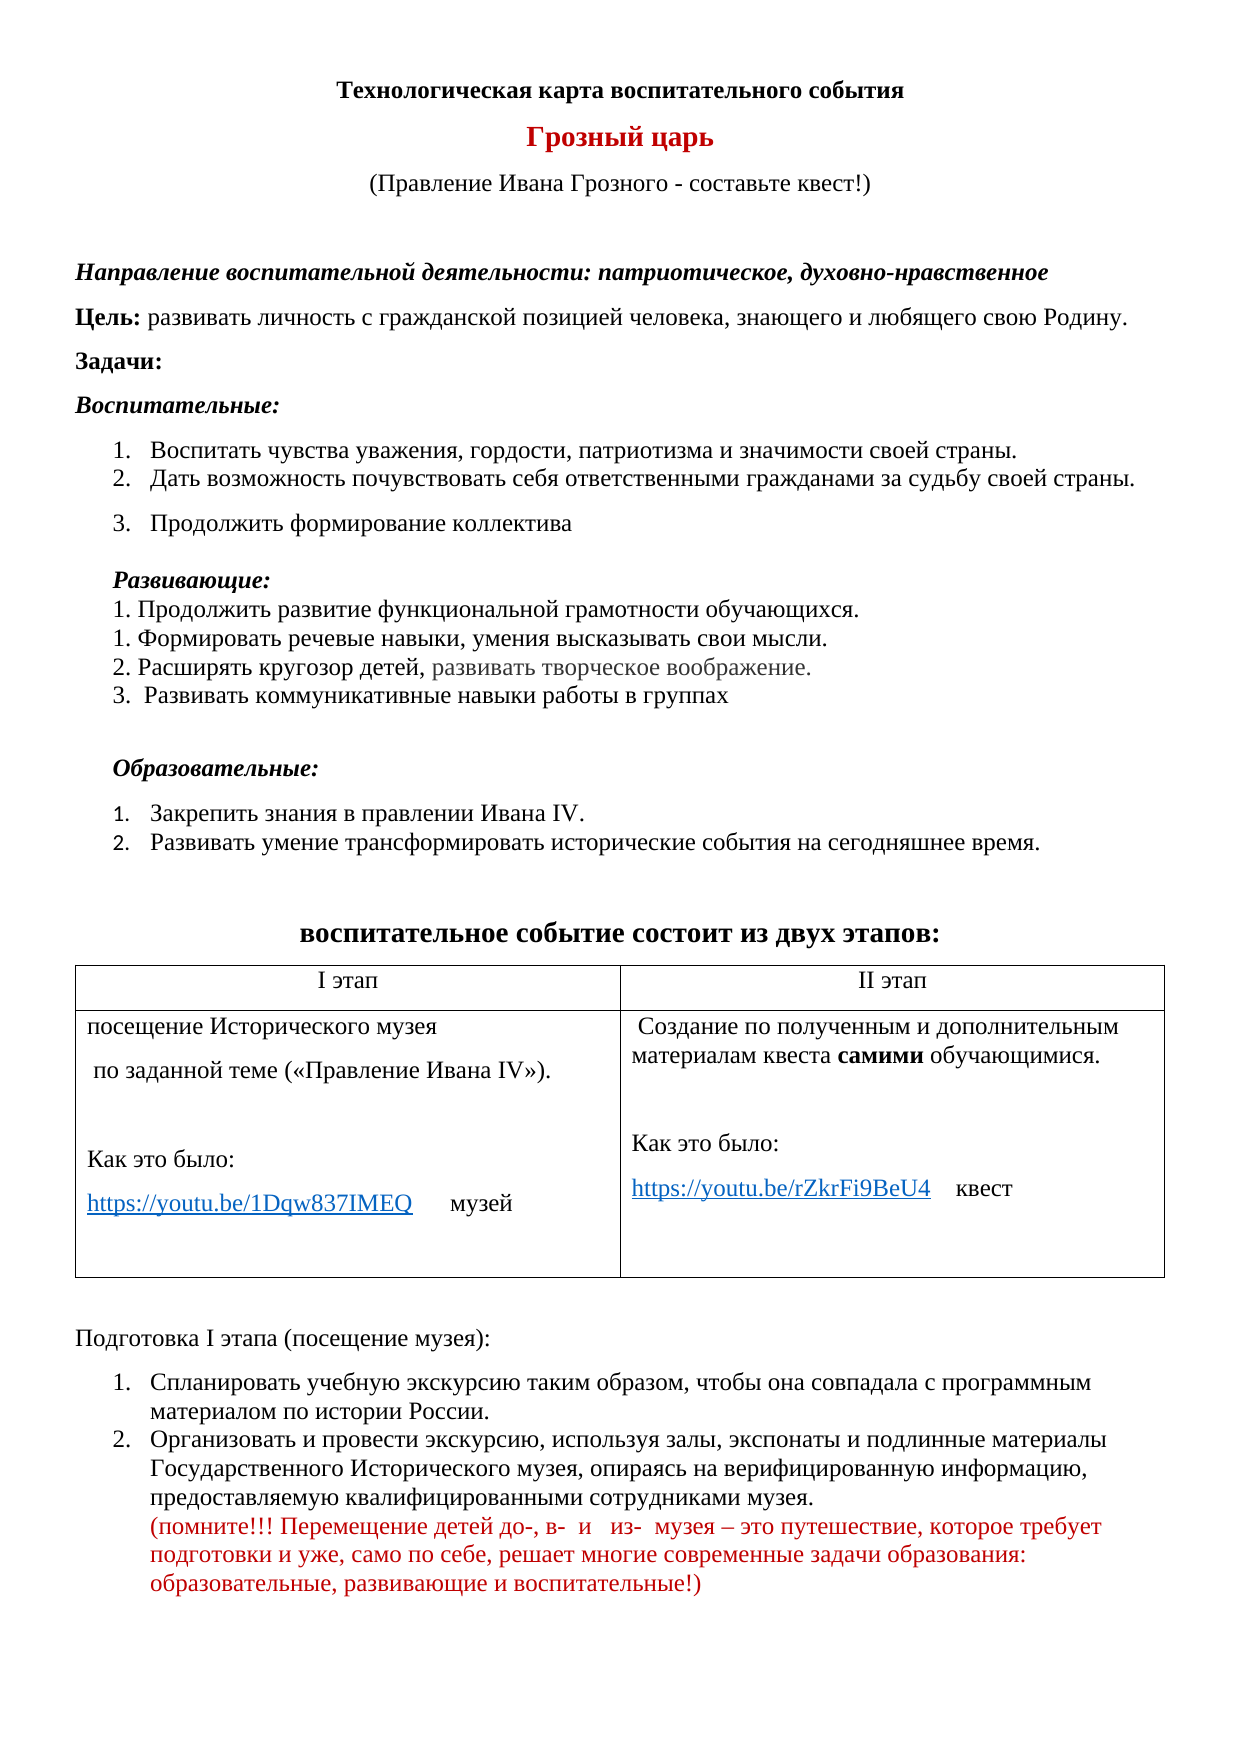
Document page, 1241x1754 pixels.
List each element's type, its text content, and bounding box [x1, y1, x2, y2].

text Технологическая карта воспитательного события [75, 75, 1165, 104]
list Воспитать чувства уважения, гордости, патриотизма и значимости своей страны. [112, 435, 1165, 463]
list Закрепить знания в правлении Ивана IV. [112, 798, 1165, 827]
list Развивать умение трансформировать исторические события на сегодняшнее время. [112, 827, 1165, 856]
text (Правление Ивана Грозного - составьте квест!) [75, 168, 1165, 197]
list Организовать и провести экскурсию, используя залы, экспонаты и подлинные материалы Государственного Исторического музея, опираясь на верифицированную информацию, предоставляемую квалифицированными сотрудниками музея. [112, 1424, 1165, 1511]
text Подготовка I этапа (посещение музея): [75, 1323, 1165, 1351]
text Воспитательные: [75, 390, 1165, 419]
table_cell Создание по полученным и дополнительным материалам квеста самими обучающимися. Как это было: https://youtu.be/rZkrFi9BeU4 квест [621, 1011, 1164, 1277]
text 1. Формировать речевые навыки, умения высказывать свои мысли. [112, 623, 1165, 652]
text Образовательные: [112, 753, 1165, 782]
text Цель: развивать личность с гражданской позицией человека, знающего и любящего свою Родину. [75, 302, 1165, 330]
text Направление воспитательной деятельности: патриотическое, духовно-нравственное [75, 257, 1165, 286]
table_header II этап [621, 966, 1164, 1010]
text 3. Развивать коммуникативные навыки работы в группах [112, 680, 1165, 709]
list Продолжить формирование коллектива [112, 508, 1165, 537]
list Спланировать учебную экскурсию таким образом, чтобы она совпадала с программным материалом по истории России. [112, 1367, 1165, 1424]
text 1. Продолжить развитие функциональной грамотности обучающихся. [112, 594, 1165, 623]
list Дать возможность почувствовать себя ответственными гражданами за судьбу своей страны. [112, 463, 1165, 492]
text воспитательное событие состоит из двух этапов: [75, 915, 1165, 949]
text Грозный царь [75, 119, 1165, 153]
text Задачи: [75, 346, 1165, 375]
list (помните!!! Перемещение детей до-, в- и из- музея – это путешествие, которое требует подготовки и уже, само по себе, решает многие современные задачи образования: образовательные, развивающие и воспитательные!) [150, 1511, 1165, 1597]
text Развивающие: [112, 565, 1165, 594]
table_header I этап [76, 966, 620, 1010]
text 2. Расширять кругозор детей, развивать творческое воображение. [112, 652, 1165, 680]
table_cell посещение Исторического музея по заданной теме («Правление Ивана IV»). Как это было: https://youtu.be/1Dqw837IMEQ музей [76, 1011, 620, 1277]
